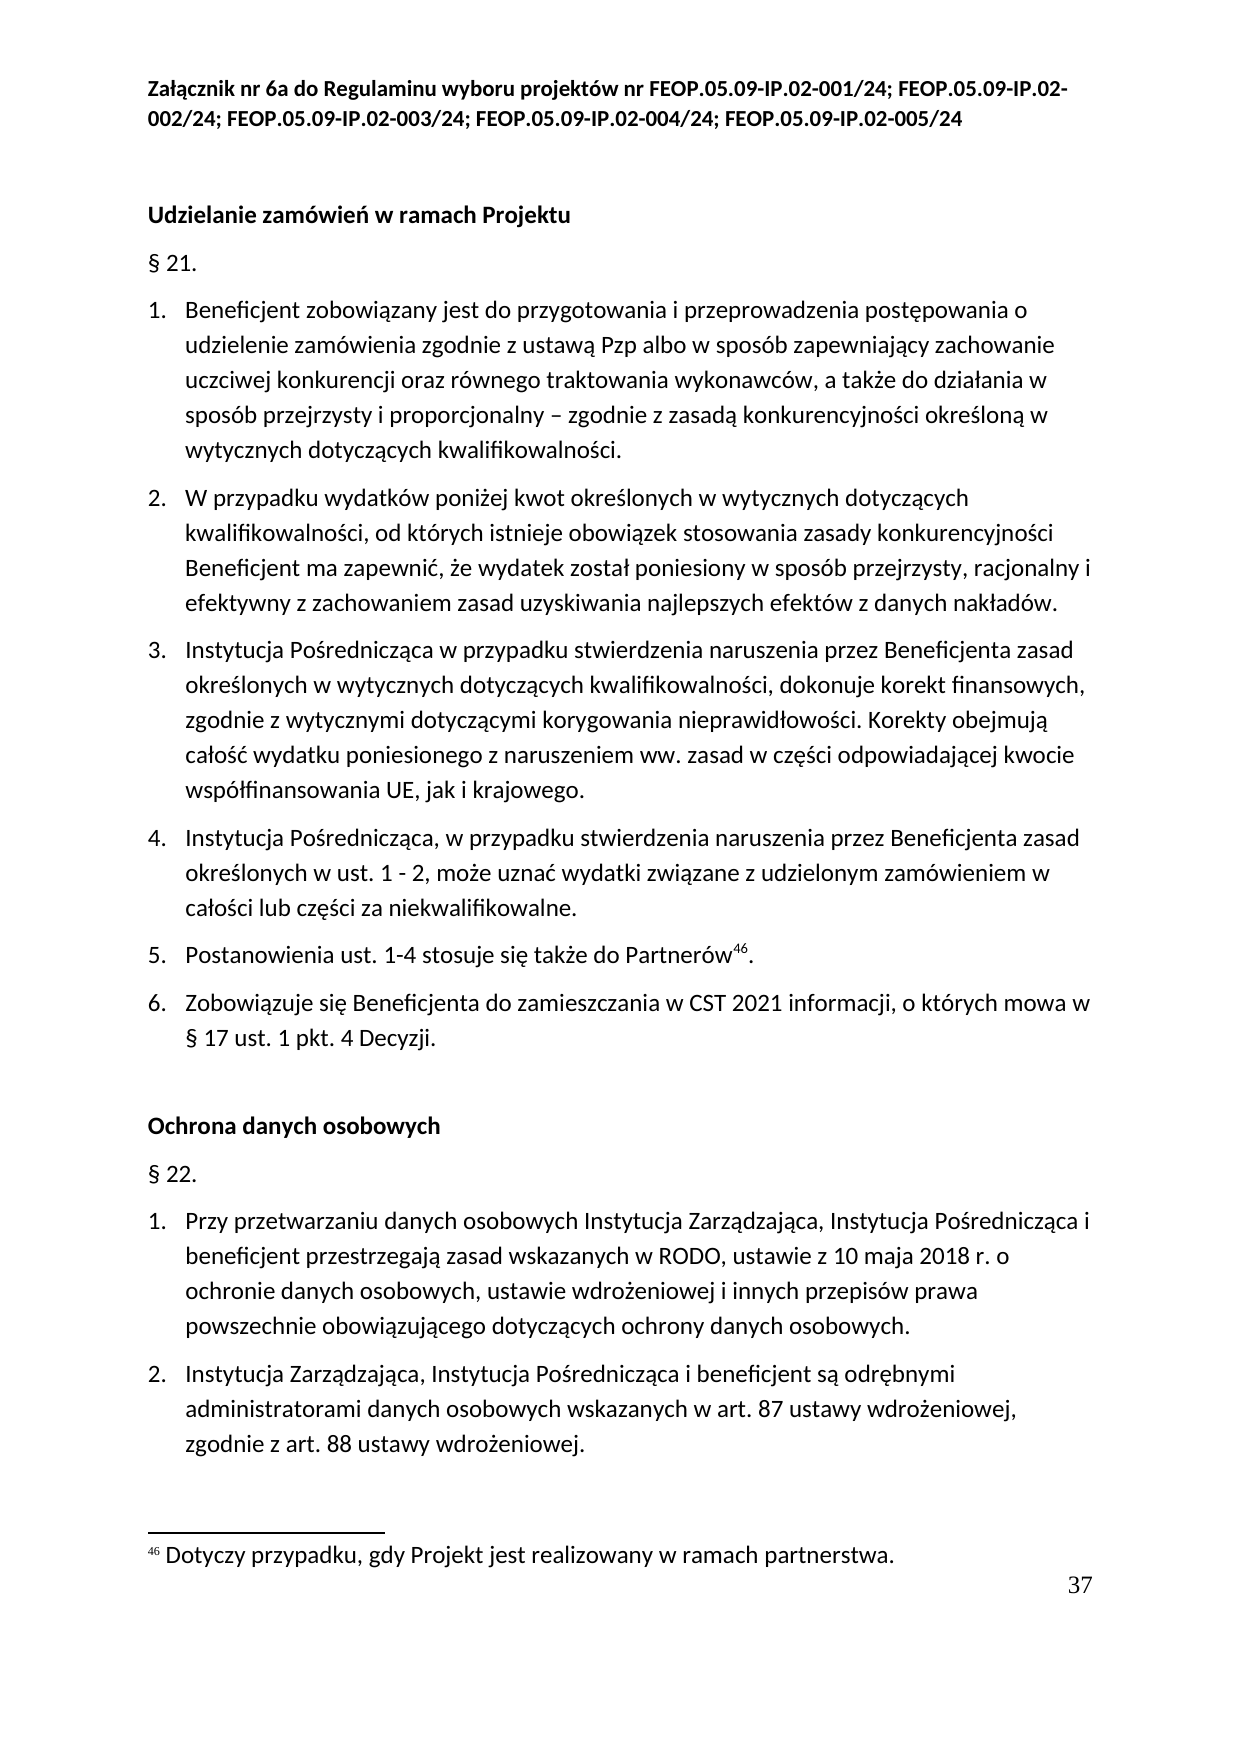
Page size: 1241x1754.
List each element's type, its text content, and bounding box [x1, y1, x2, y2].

list Instytucja Pośrednicząca, w przypadku stwierdzenia naruszenia przez Beneficjenta zasad określonych w ust. 1 - 2, może uznać wydatki związane z udzielonym zamówieniem w całości lub części za niekwalifikowalne. [148, 822, 1092, 922]
text § 22. [148, 1158, 1092, 1188]
list Beneficjent zobowiązany jest do przygotowania i przeprowadzenia postępowania o udzielenie zamówienia zgodnie z ustawą Pzp albo w sposób zapewniający zachowanie uczciwej konkurencji oraz równego traktowania wykonawców, a także do działania w sposób przejrzysty i proporcjonalny – zgodnie z zasadą konkurencyjności określoną w wytycznych dotyczących kwalifikowalności. [148, 294, 1092, 465]
list Postanowienia ust. 1-4 stosuje się także do Partnerów. [148, 939, 1092, 970]
text Udzielanie zamówień w ramach Projektu [148, 199, 1092, 230]
list Instytucja Pośrednicząca w przypadku stwierdzenia naruszenia przez Beneficjenta zasad określonych w wytycznych dotyczących kwalifikowalności, dokonuje korekt finansowych, zgodnie z wytycznymi dotyczącymi korygowania nieprawidłowości. Korekty obejmują całość wydatku poniesionego z naruszeniem ww. zasad w części odpowiadającej kwocie współfinansowania UE, jak i krajowego. [148, 634, 1092, 805]
list Instytucja Zarządzająca, Instytucja Pośrednicząca i beneficjent są odrębnymi administratorami danych osobowych wskazanych w art. 87 ustawy wdrożeniowej, zgodnie z art. 88 ustawy wdrożeniowej. [148, 1358, 1092, 1458]
text § 21. [148, 247, 1092, 277]
list W przypadku wydatków poniżej kwot określonych w wytycznych dotyczących kwalifikowalności, od których istnieje obowiązek stosowania zasady konkurencyjności Beneficjent ma zapewnić, że wydatek został poniesiony w sposób przejrzysty, racjonalny i efektywny z zachowaniem zasad uzyskiwania najlepszych efektów z danych nakładów. [148, 482, 1092, 617]
text Ochrona danych osobowych [148, 1111, 1092, 1141]
list Przy przetwarzaniu danych osobowych Instytucja Zarządzająca, Instytucja Pośrednicząca i beneficjent przestrzegają zasad wskazanych w RODO, ustawie z 10 maja 2018 r. o ochronie danych osobowych, ustawie wdrożeniowej i innych przepisów prawa powszechnie obowiązującego dotyczących ochrony danych osobowych. [148, 1206, 1092, 1341]
list Zobowiązuje się Beneficjenta do zamieszczania w CST 2021 informacji, o których mowa w § 17 ust. 1 pkt. 4 Decyzji. [148, 987, 1092, 1052]
